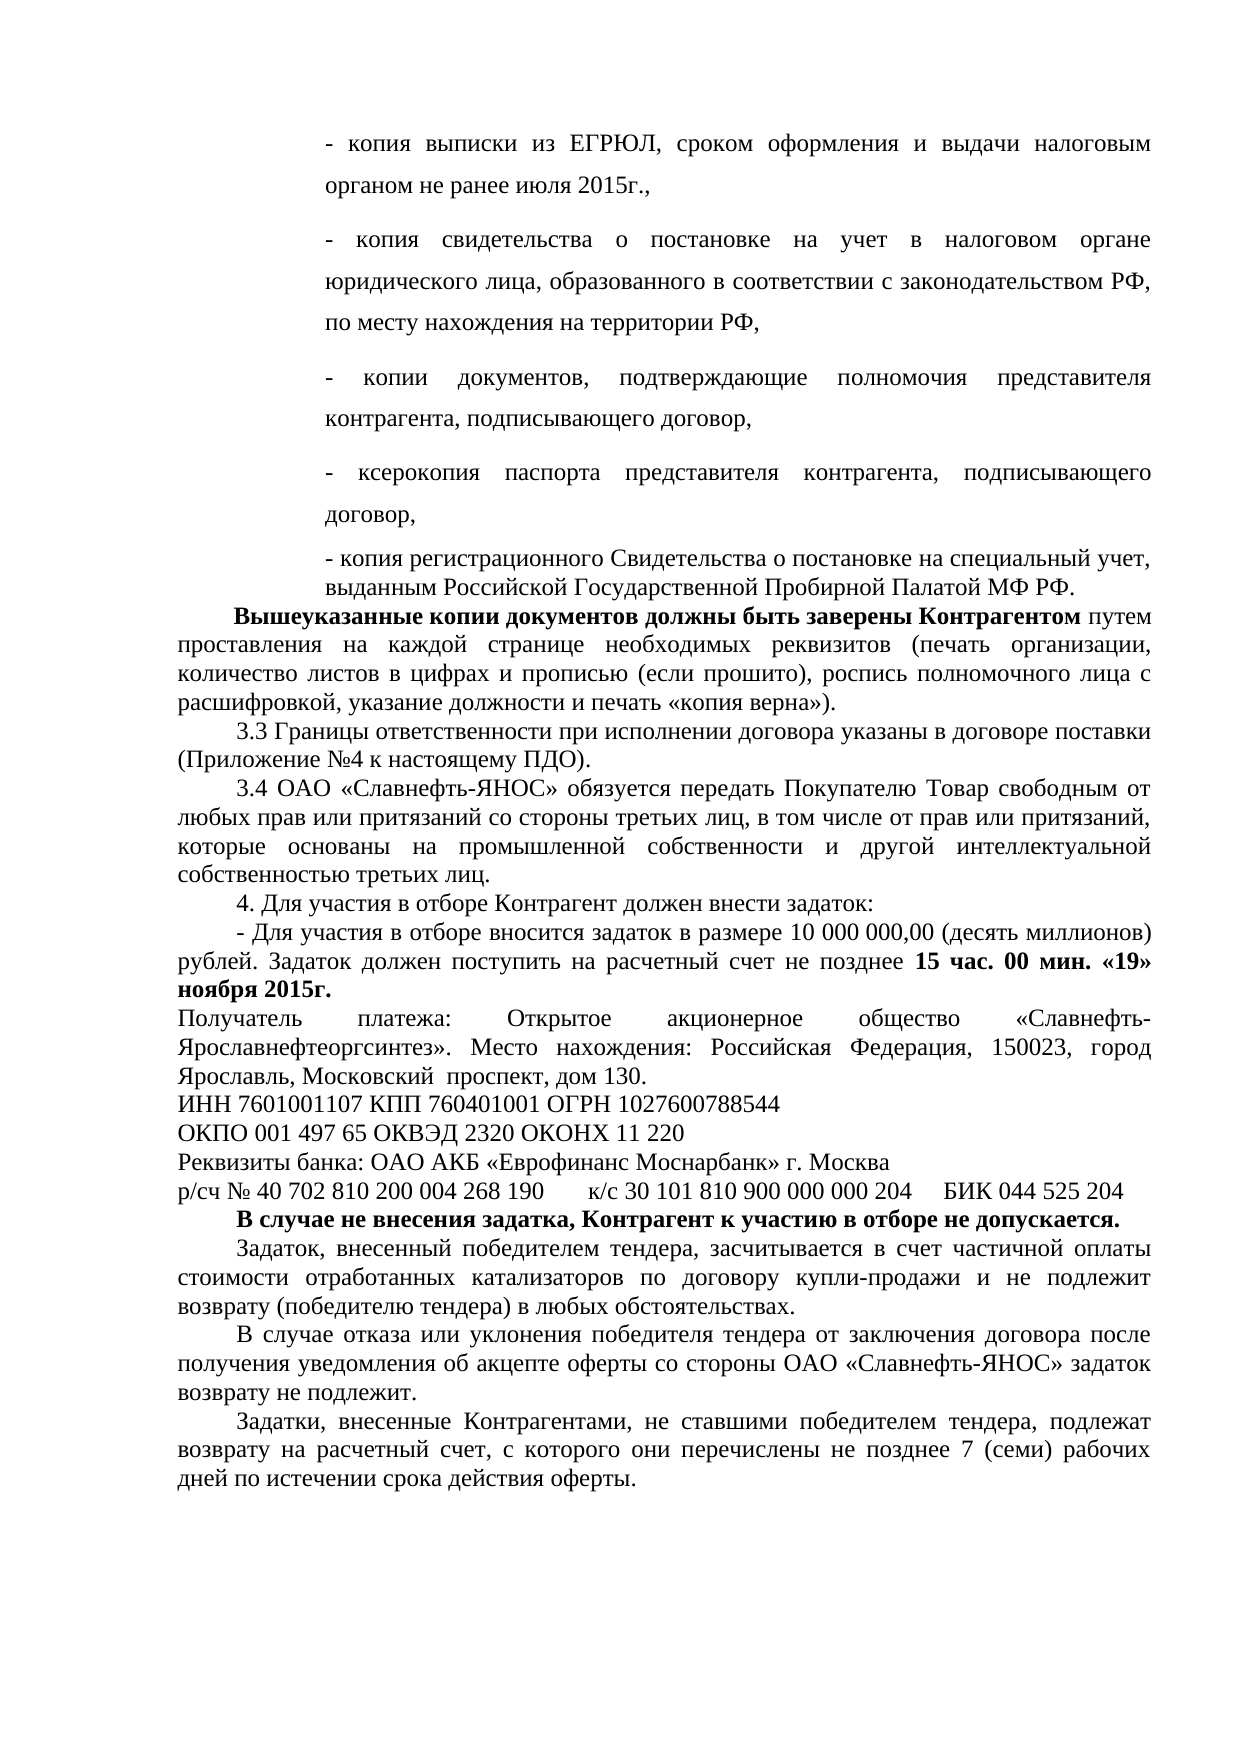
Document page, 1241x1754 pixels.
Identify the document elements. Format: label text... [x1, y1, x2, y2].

text В случае отказа или уклонения победителя тендера от заключения договора после получения уведомления об акцепте оферты со стороны ОАО «Славнефть-ЯНОС» задаток возврату не подлежит. [177, 1319, 1152, 1406]
text Вышеуказанные копии документов должны быть заверены Контрагентом путем проставления на каждой странице необходимых реквизитов (печать организации, количество листов в цифрах и прописью (если прошито), роспись полномочного лица с расшифровкой, указание должности и печать «копия верна»). [177, 601, 1152, 716]
text - ксерокопия паспорта представителя контрагента, подписывающего договор, [325, 447, 1152, 531]
text Задаток, внесенный победителем тендера, засчитывается в счет частичной оплаты стоимости отработанных катализаторов по договору купли-продажи и не подлежит возврату (победителю тендера) в любых обстоятельствах. [177, 1233, 1152, 1319]
text - копия регистрационного Свидетельства о постановке на специальный учет, выданным Российской Государственной Пробирной Палатой МФ РФ. [325, 543, 1152, 601]
text - Для участия в отборе вносится задаток в размере 10 000 000,00 (десять миллионов) рублей. Задаток должен поступить на расчетный счет не позднее 15 час. 00 мин. «19» ноября 2015г. [177, 917, 1152, 1003]
text р/сч № 40 702 810 200 004 268 190 к/с 30 101 810 900 000 000 204 БИК 044 525 204 [177, 1176, 1152, 1204]
text 3.4 ОАО «Славнефть-ЯНОС» обязуется передать Покупателю Товар свободным от любых прав или притязаний со стороны третьих лиц, в том числе от прав или притязаний, которые основаны на промышленной собственности и другой интеллектуальной собственностью третьих лиц. [177, 773, 1152, 888]
text 3.3 Границы ответственности при исполнении договора указаны в договоре поставки (Приложение №4 к настоящему ПДО). [177, 716, 1152, 773]
text 4. Для участия в отборе Контрагент должен внести задаток: [177, 888, 1152, 917]
text Задатки, внесенные Контрагентами, не ставшими победителем тендера, подлежат возврату на расчетный счет, с которого они перечислены не позднее 7 (семи) рабочих дней по истечении срока действия оферты. [177, 1406, 1152, 1492]
text Реквизиты банка: ОАО АКБ «Еврофинанс Моснарбанк» г. Москва [177, 1147, 1152, 1176]
text В случае не внесения задатка, Контрагент к участию в отборе не допускается. [177, 1204, 1152, 1233]
text - копии документов, подтверждающие полномочия представителя контрагента, подписывающего договор, [325, 352, 1152, 435]
text Получатель платежа: Открытое акционерное общество «Славнефть-Ярославнефтеоргсинтез». Место нахождения: Российская Федерация, 150023, город Ярославль, Московский проспект, дом 130. [177, 1003, 1152, 1089]
text ИНН 7601001107 КПП 760401001 ОГРН 1027600788544 [177, 1089, 1152, 1118]
text ОКПО 001 497 65 ОКВЭД 2320 ОКОНХ 11 220 [177, 1118, 1152, 1147]
text - копия выписки из ЕГРЮЛ, сроком оформления и выдачи налоговым органом не ранее июля 2015г., [325, 118, 1152, 202]
text - копия свидетельства о постановке на учет в налоговом органе юридического лица, образованного в соответствии с законодательством РФ, по месту нахождения на территории РФ, [325, 214, 1152, 339]
